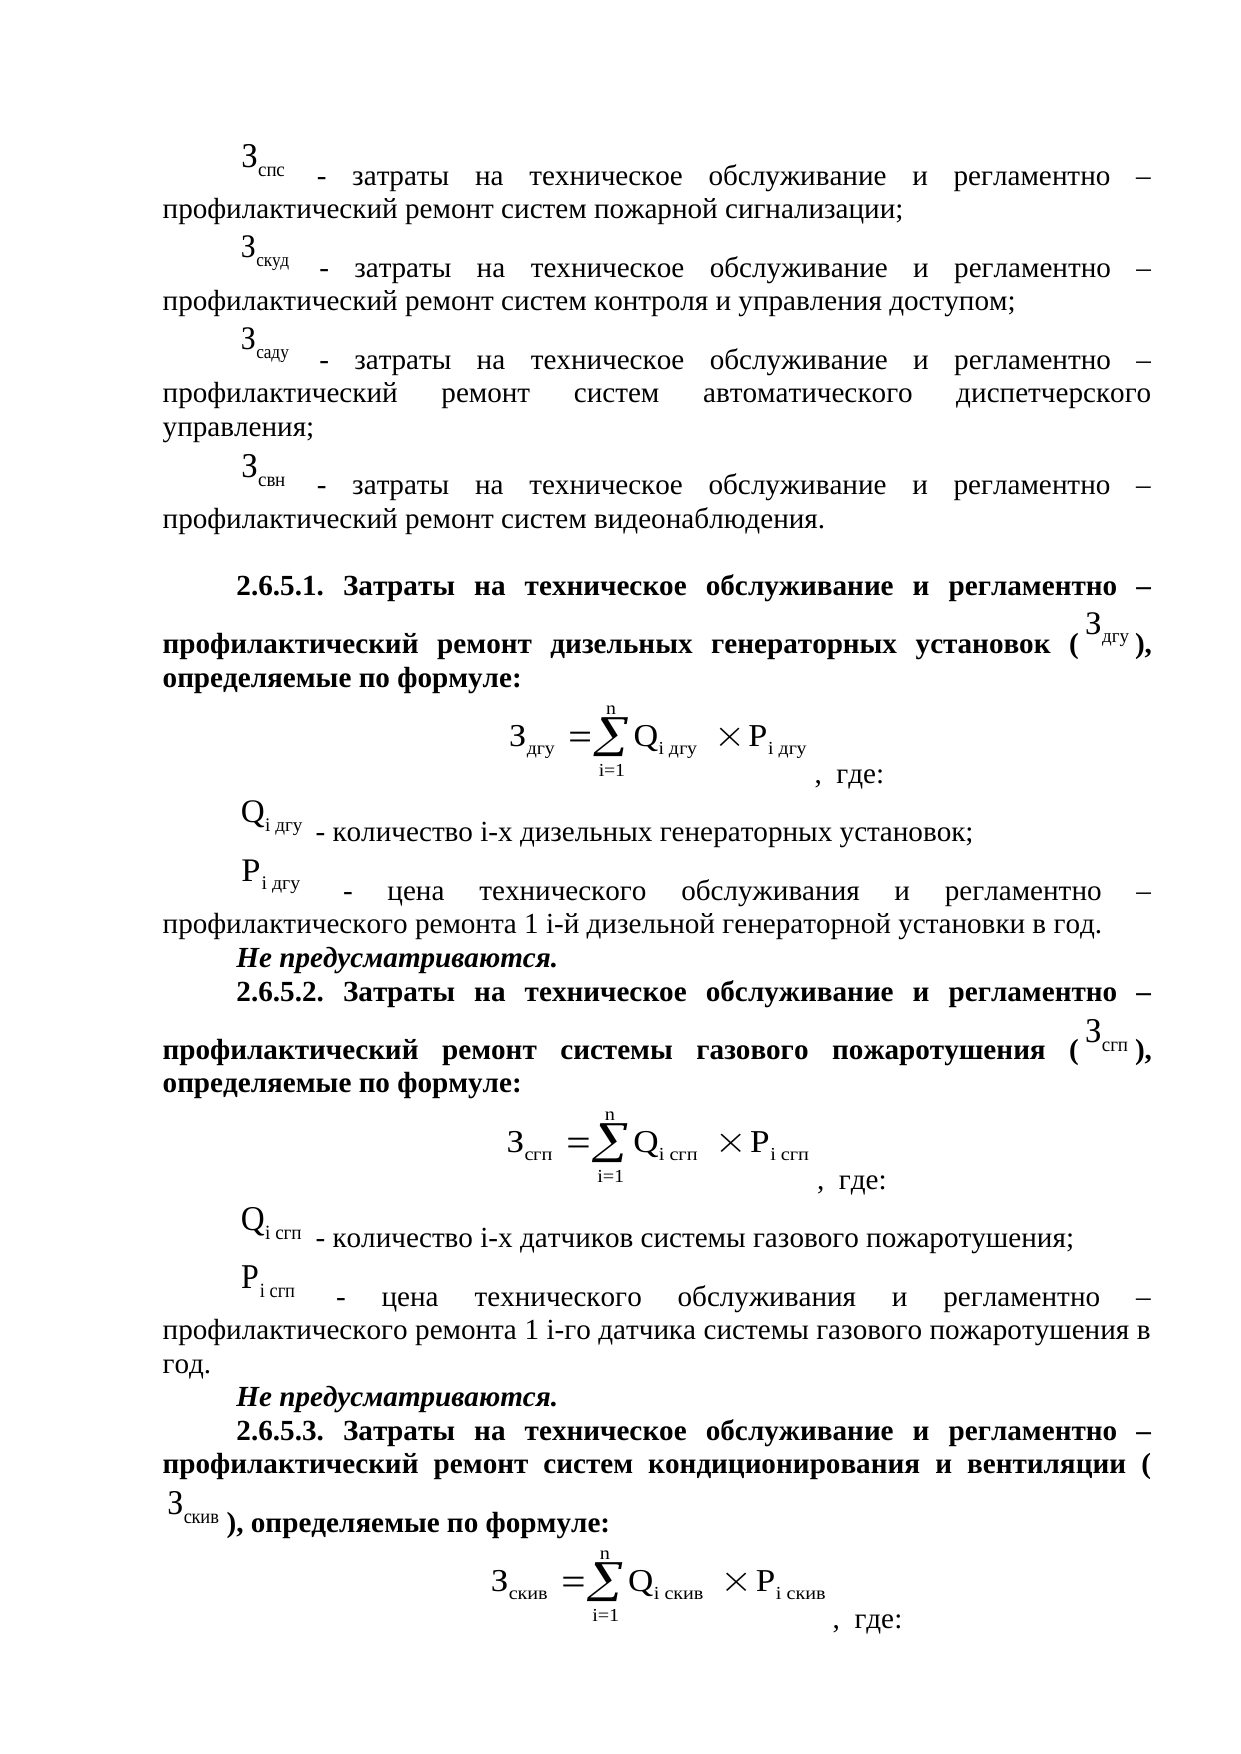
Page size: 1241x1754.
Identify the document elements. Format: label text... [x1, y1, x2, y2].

text - затраты на техническое обслуживание и регламентно –профилактический ремонт систем видеонаблюдения. [162, 442, 1152, 534]
text 2.6.5.2. Затраты на техническое обслуживание и регламентно –профилактический ремонт системы газового пожаротушения (), определяемые по формуле: [162, 974, 1152, 1099]
text , где: [162, 693, 1152, 790]
text , где: [162, 1099, 1152, 1195]
text - затраты на техническое обслуживание и регламентно –профилактический ремонт систем автоматического диспетчерского управления; [162, 317, 1152, 442]
text , где: [162, 1538, 1152, 1635]
text - количество i-х датчиков системы газового пожаротушения; [162, 1195, 1152, 1254]
text 2.6.5.3. Затраты на техническое обслуживание и регламентно –профилактический ремонт систем кондиционирования и вентиляции (), определяемые по формуле: [162, 1413, 1152, 1538]
text Не предусматриваются. [162, 940, 1152, 974]
text - затраты на техническое обслуживание и регламентно –профилактический ремонт систем контроля и управления доступом; [162, 225, 1152, 317]
text - затраты на техническое обслуживание и регламентно –профилактический ремонт систем пожарной сигнализации; [162, 133, 1152, 225]
text - цена технического обслуживания и регламентно –профилактического ремонта 1 i-го датчика системы газового пожаротушения в год. [162, 1254, 1152, 1379]
text - количество i-х дизельных генераторных установок; [162, 790, 1152, 848]
text Не предусматриваются. [162, 1379, 1152, 1413]
text - цена технического обслуживания и регламентно –профилактического ремонта 1 i-й дизельной генераторной установки в год. [162, 848, 1152, 940]
text 2.6.5.1. Затраты на техническое обслуживание и регламентно –профилактический ремонт дизельных генераторных установок (), определяемые по формуле: [162, 568, 1152, 693]
